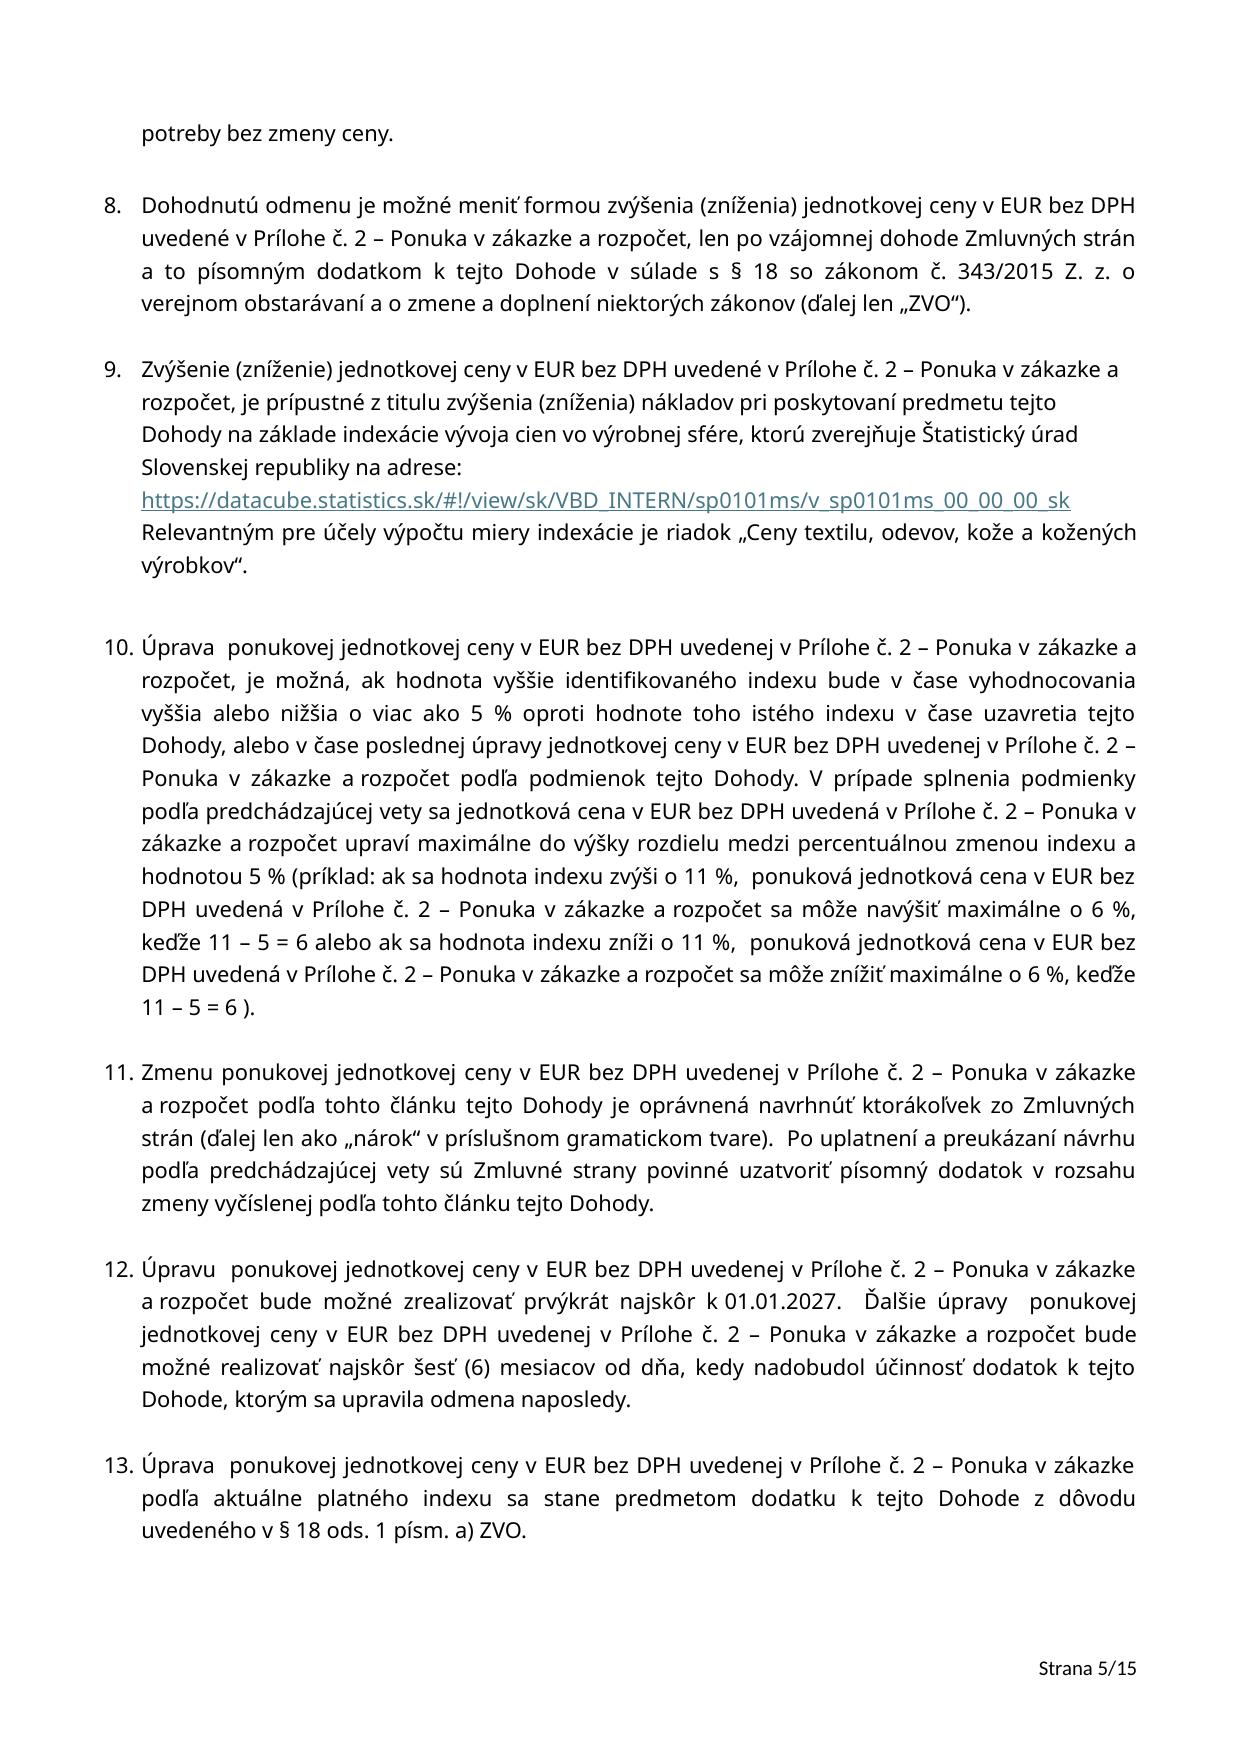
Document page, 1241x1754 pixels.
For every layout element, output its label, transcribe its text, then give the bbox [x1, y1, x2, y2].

list Úprava ponukovej jednotkovej ceny v EUR bez DPH uvedenej v Prílohe č. 2 – Ponuka v zákazke a rozpočet, je možná, ak hodnota vyššie identifikovaného indexu bude v čase vyhodnocovania vyššia alebo nižšia o viac ako 5 % oproti hodnote toho istého indexu v čase uzavretia tejto Dohody, alebo v čase poslednej úpravy jednotkovej ceny v EUR bez DPH uvedenej v Prílohe č. 2 – Ponuka v zákazke a rozpočet podľa podmienok tejto Dohody. V prípade splnenia podmienky podľa predchádzajúcej vety sa jednotková cena v EUR bez DPH uvedená v Prílohe č. 2 – Ponuka v zákazke a rozpočet upraví maximálne do výšky rozdielu medzi percentuálnou zmenou indexu a hodnotou 5 % (príklad: ak sa hodnota indexu zvýši o 11 %, ponuková jednotková cena v EUR bez DPH uvedená v Prílohe č. 2 – Ponuka v zákazke a rozpočet sa môže navýšiť maximálne o 6 %, keďže 11 – 5 = 6 alebo ak sa hodnota indexu zníži o 11 %, ponuková jednotková cena v EUR bez DPH uvedená v Prílohe č. 2 – Ponuka v zákazke a rozpočet sa môže znížiť maximálne o 6 %, keďže 11 – 5 = 6 ). [103, 632, 1137, 1022]
list Dohodnutú odmenu je možné meniť formou zvýšenia (zníženia) jednotkovej ceny v EUR bez DPH uvedené v Prílohe č. 2 – Ponuka v zákazke a rozpočet, len po vzájomnej dohode Zmluvných strán a to písomným dodatkom k tejto Dohode v súlade s § 18 so zákonom č. 343/2015 Z. z. o verejnom obstarávaní a o zmene a doplnení niektorých zákonov (ďalej len „ZVO“). [103, 190, 1137, 318]
list Zvýšenie (zníženie) jednotkovej ceny v EUR bez DPH uvedené v Prílohe č. 2 – Ponuka v zákazke a rozpočet, je prípustné z titulu zvýšenia (zníženia) nákladov pri poskytovaní predmetu tejto Dohody na základe indexácie vývoja cien vo výrobnej sfére, ktorú zverejňuje Štatistický úrad Slovenskej republiky na adrese: [103, 354, 1137, 482]
list https://datacube.statistics.sk/#!/view/sk/VBD_INTERN/sp0101ms/v_sp0101ms_00_00_00_sk [141, 485, 1137, 514]
list Zmenu ponukovej jednotkovej ceny v EUR bez DPH uvedenej v Prílohe č. 2 – Ponuka v zákazke a rozpočet podľa tohto článku tejto Dohody je oprávnená navrhnúť ktorákoľvek zo Zmluvných strán (ďalej len ako „nárok“ v príslušnom gramatickom tvare). Po uplatnení a preukázaní návrhu podľa predchádzajúcej vety sú Zmluvné strany povinné uzatvoriť písomný dodatok v rozsahu zmeny vyčíslenej podľa tohto článku tejto Dohody. [103, 1057, 1137, 1218]
list Úprava ponukovej jednotkovej ceny v EUR bez DPH uvedenej v Prílohe č. 2 – Ponuka v zákazke podľa aktuálne platného indexu sa stane predmetom dodatku k tejto Dohode z dôvodu uvedeného v § 18 ods. 1 písm. a) ZVO. [103, 1450, 1137, 1545]
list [103, 118, 1137, 148]
list Úpravu ponukovej jednotkovej ceny v EUR bez DPH uvedenej v Prílohe č. 2 – Ponuka v zákazke a rozpočet bude možné zrealizovať prvýkrát najskôr k 01.01.2027. Ďalšie úpravy ponukovej jednotkovej ceny v EUR bez DPH uvedenej v Prílohe č. 2 – Ponuka v zákazke a rozpočet bude možné realizovať najskôr šesť (6) mesiacov od dňa, kedy nadobudol účinnosť dodatok k tejto Dohode, ktorým sa upravila odmena naposledy. [103, 1254, 1137, 1414]
list Relevantným pre účely výpočtu miery indexácie je riadok „Ceny textilu, odevov, kože a kožených výrobkov“. [141, 517, 1137, 580]
